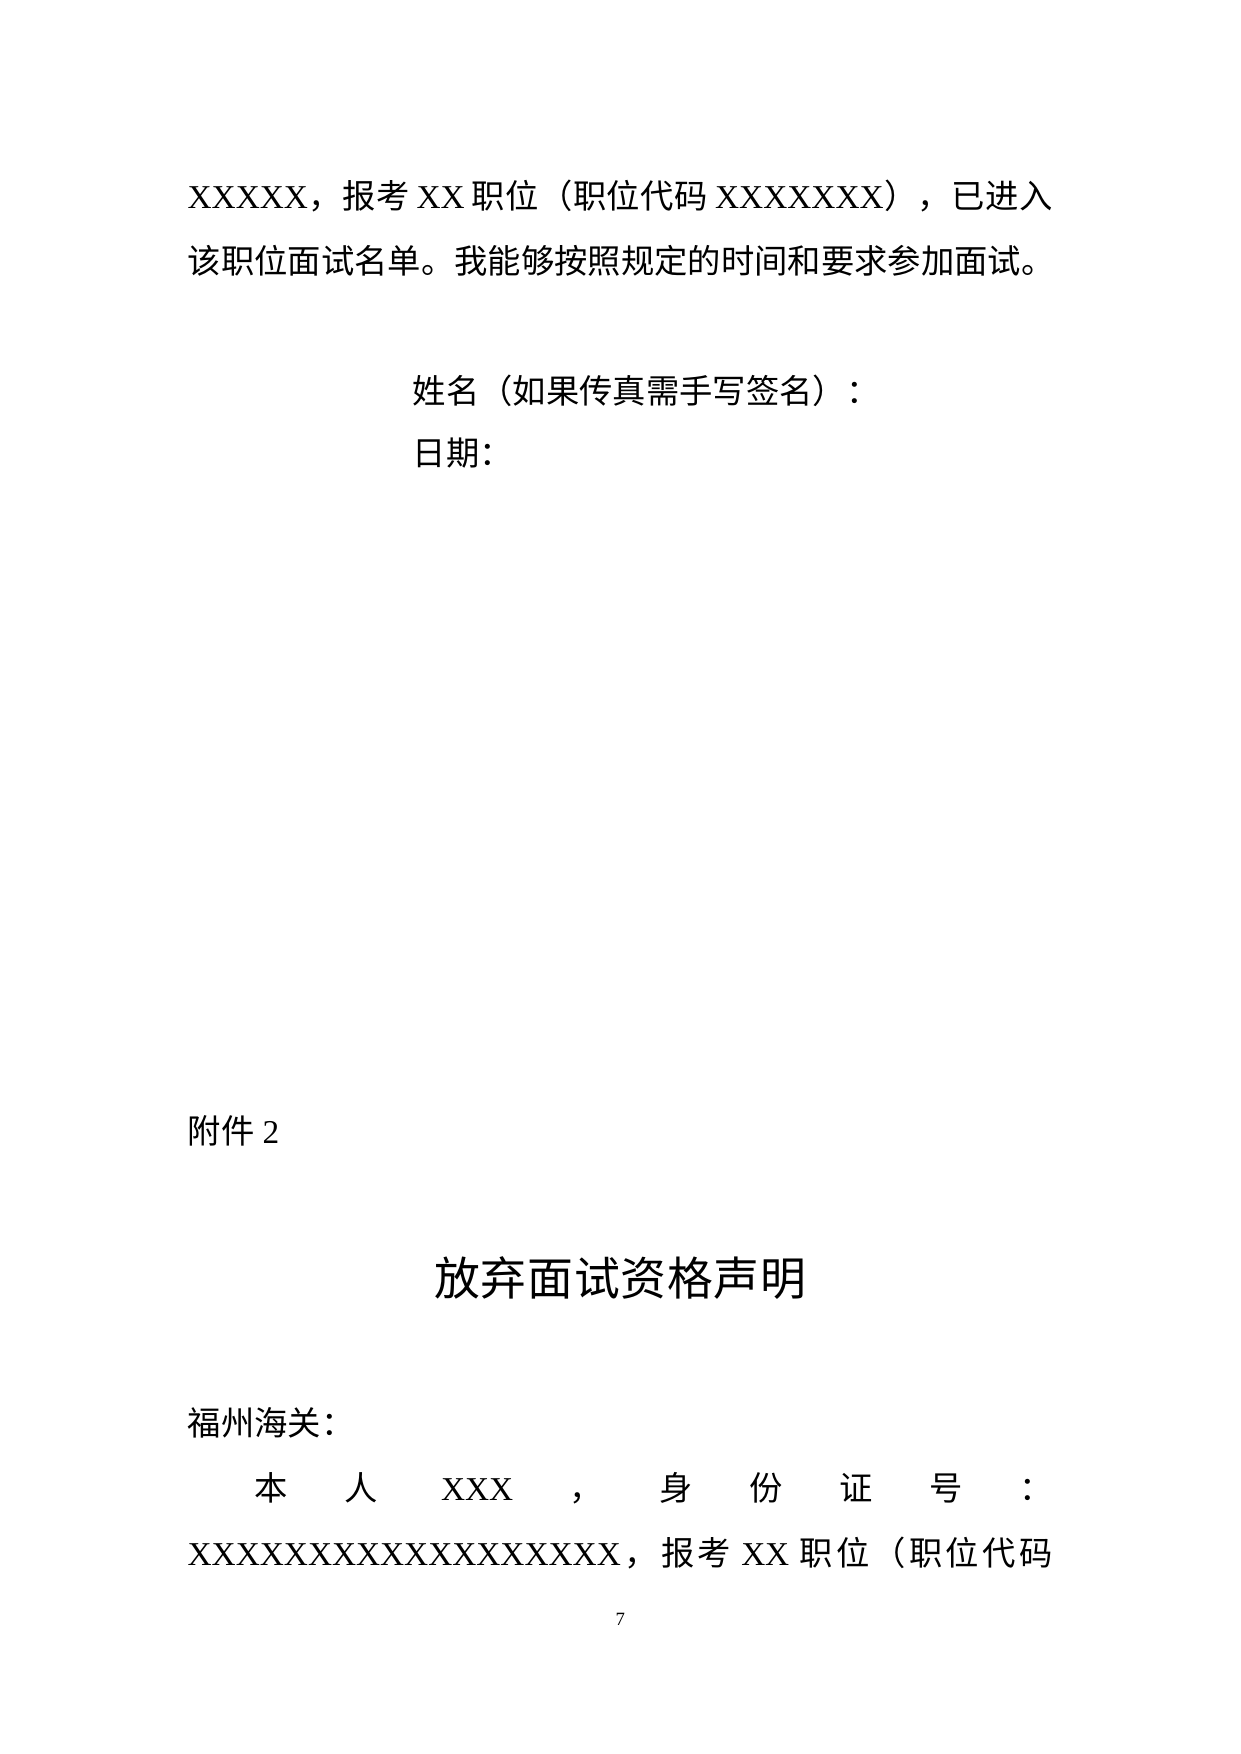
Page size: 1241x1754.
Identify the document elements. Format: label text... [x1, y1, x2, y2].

text 日期： [187, 416, 1053, 478]
text 附件2 [187, 1096, 1053, 1161]
text 福州海关： [187, 1389, 1053, 1454]
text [187, 1454, 1053, 1584]
text 放弃面试资格声明 [187, 1226, 1053, 1324]
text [187, 162, 1053, 292]
text 姓名（如果传真需手写签名）： [187, 354, 1053, 416]
